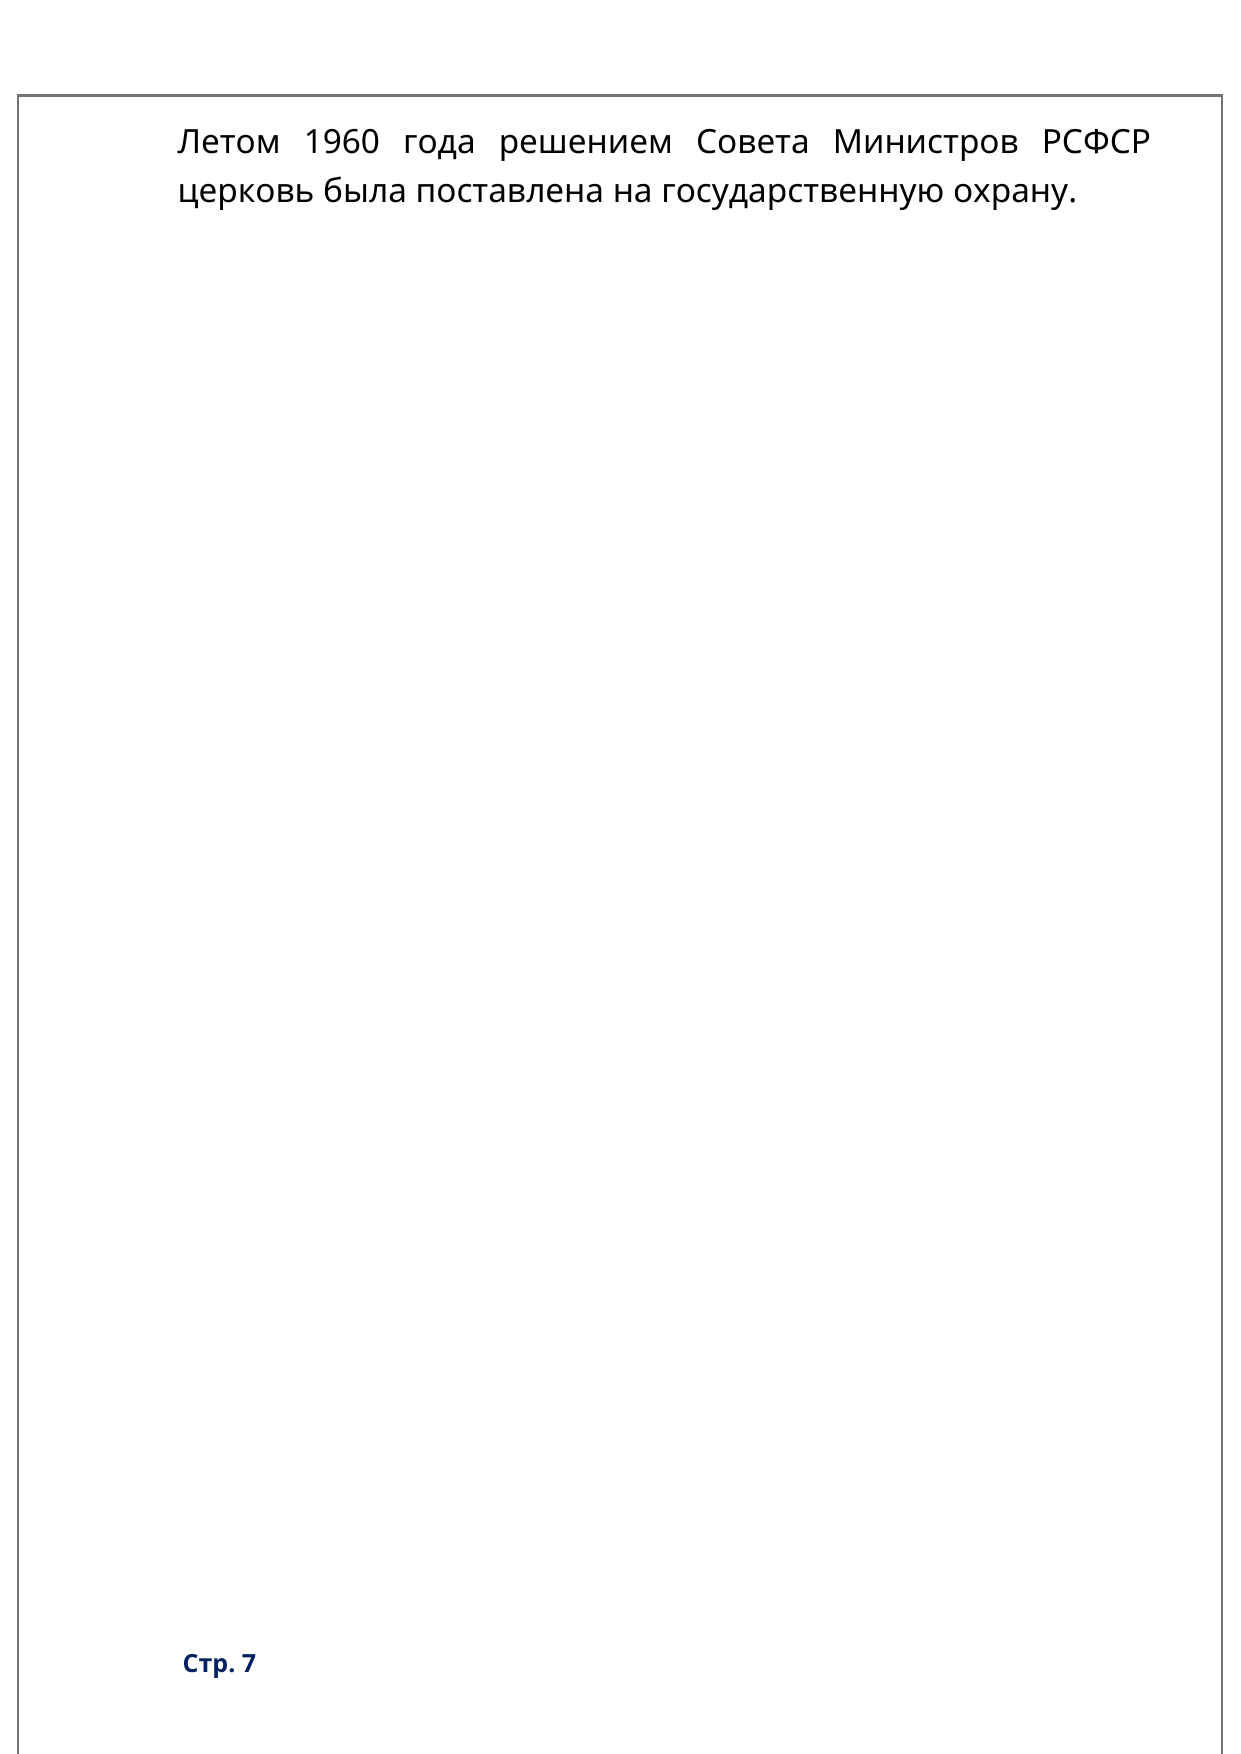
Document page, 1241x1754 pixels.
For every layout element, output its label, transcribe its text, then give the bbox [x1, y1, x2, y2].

text Летом 1960 года решением Совета Министров РСФСР церковь была поставлена на государственную охрану. [177, 118, 1152, 212]
